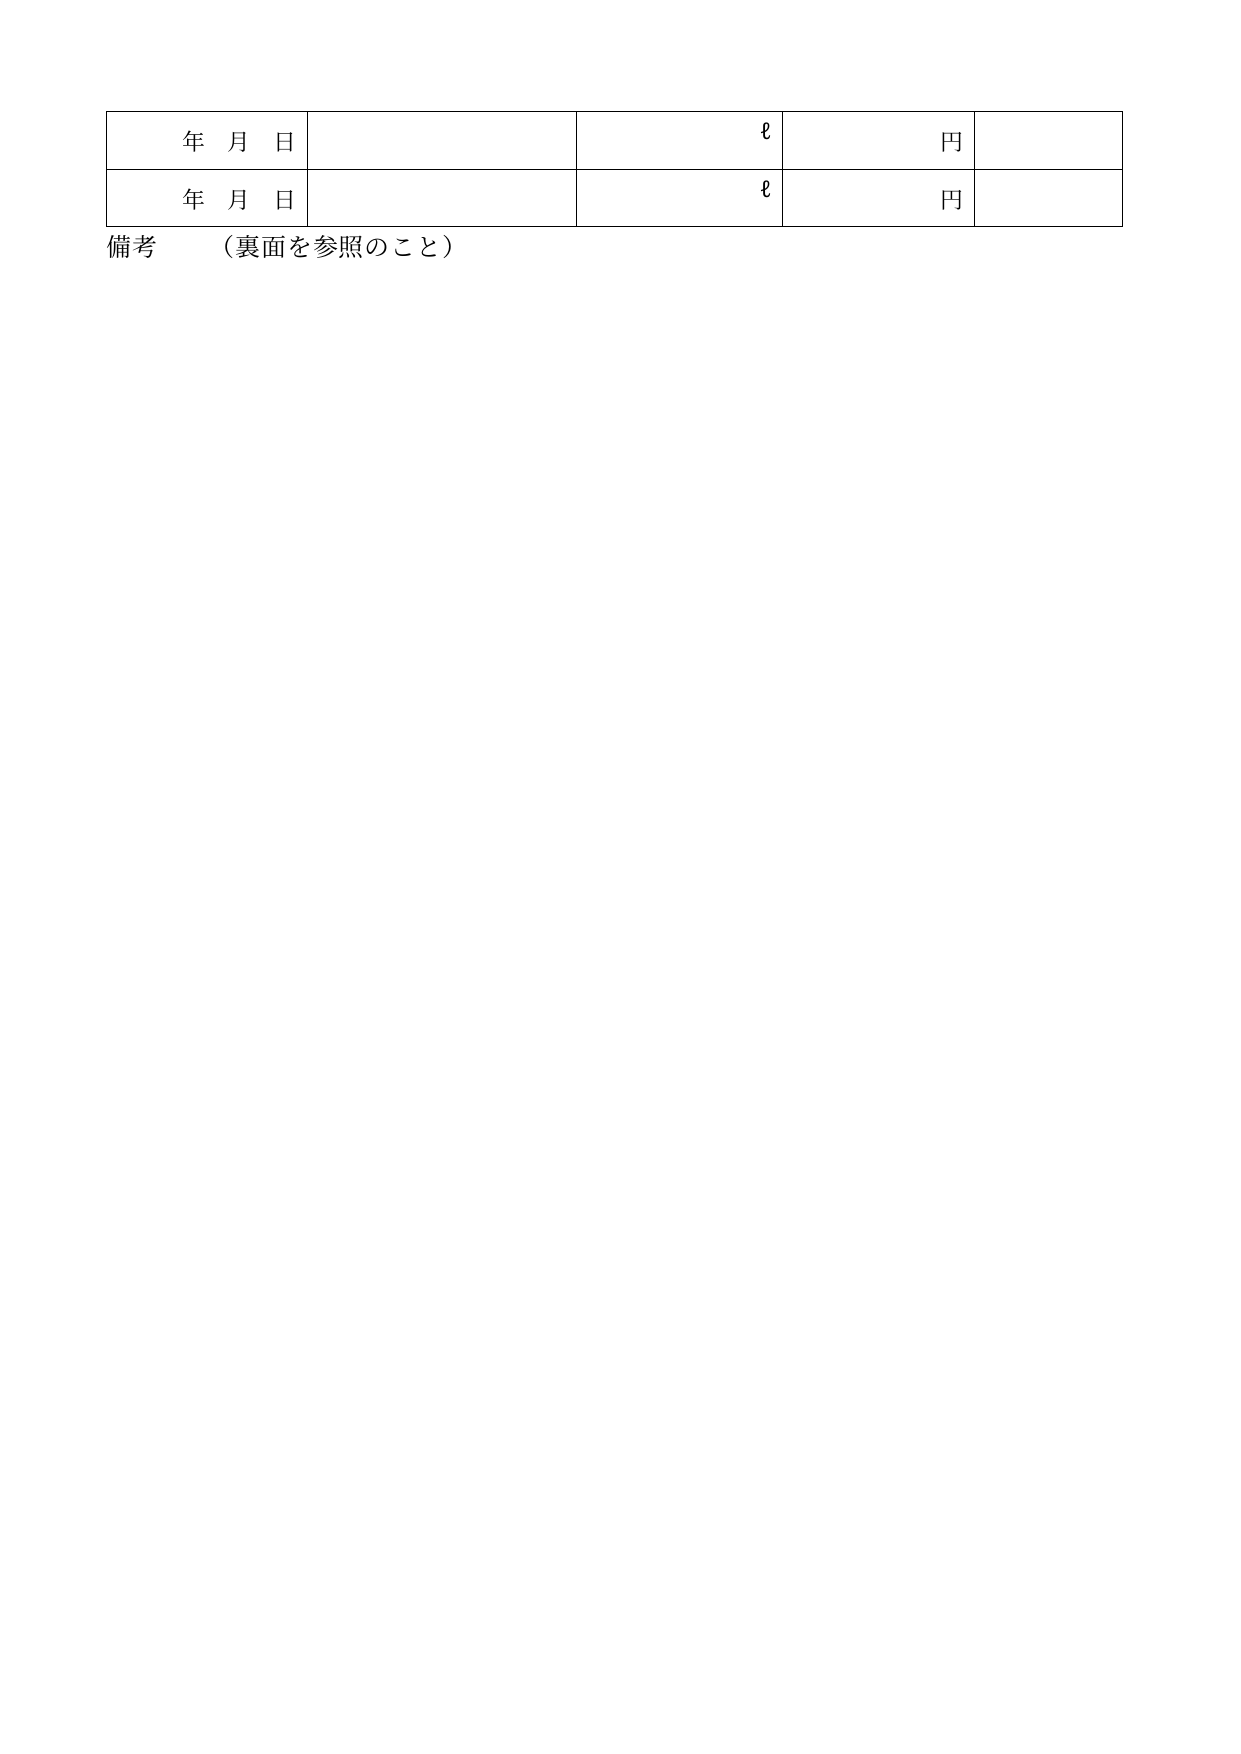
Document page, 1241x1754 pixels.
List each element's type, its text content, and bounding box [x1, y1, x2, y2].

table_cell [975, 170, 1122, 226]
table_cell 円 [783, 112, 974, 169]
text 備考 （裏面を参照のこと） [106, 227, 1134, 265]
table_cell [975, 112, 1122, 169]
table_cell [308, 112, 576, 169]
table_cell 年 月 日 [107, 170, 307, 226]
table_cell [308, 170, 576, 226]
table_cell ℓ [577, 170, 782, 226]
table_cell ℓ [577, 112, 782, 169]
table_cell 円 [783, 170, 974, 226]
table_cell 年 月 日 [107, 112, 307, 169]
